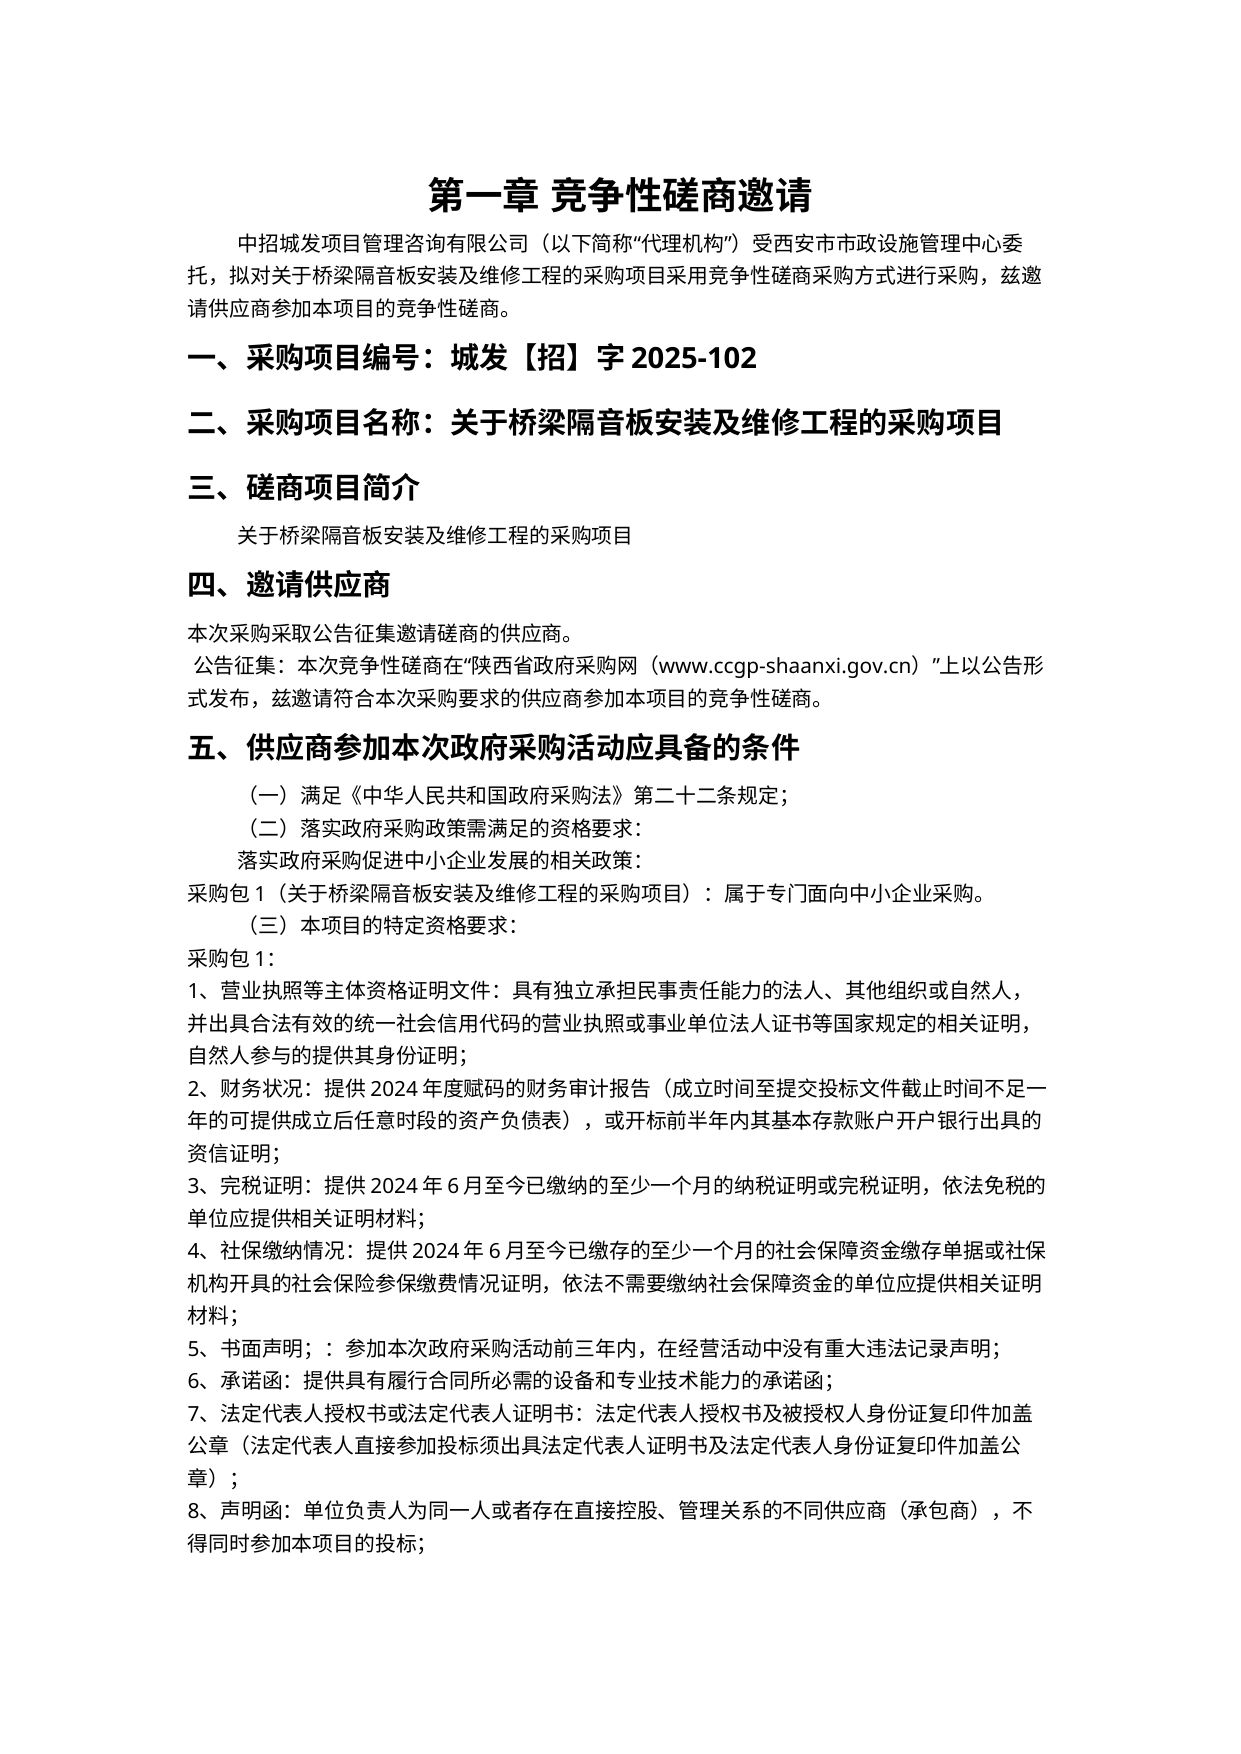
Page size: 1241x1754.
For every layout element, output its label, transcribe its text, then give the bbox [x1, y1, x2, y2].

text 7、法定代表人授权书或法定代表人证明书：法定代表人授权书及被授权人身份证复印件加盖公章（法定代表人直接参加投标须出具法定代表人证明书及法定代表人身份证复印件加盖公章）； [187, 1397, 1053, 1494]
text 一、采购项目编号：城发【招】字2025-102 [187, 324, 1053, 389]
text 中招城发项目管理咨询有限公司（以下简称“代理机构”）受西安市市政设施管理中心委托，拟对关于桥梁隔音板安装及维修工程的采购项目采用竞争性磋商采购方式进行采购，兹邀请供应商参加本项目的竞争性磋商。 [187, 227, 1053, 324]
text 落实政府采购促进中小企业发展的相关政策： [187, 844, 1053, 877]
text 4、社保缴纳情况：提供2024年6月至今已缴存的至少一个月的社会保障资金缴存单据或社保机构开具的社会保险参保缴费情况证明，依法不需要缴纳社会保障资金的单位应提供相关证明材料； [187, 1234, 1053, 1332]
text 二、采购项目名称：关于桥梁隔音板安装及维修工程的采购项目 [187, 389, 1053, 454]
text 1、营业执照等主体资格证明文件：具有独立承担民事责任能力的法人、其他组织或自然人，并出具合法有效的统一社会信用代码的营业执照或事业单位法人证书等国家规定的相关证明，自然人参与的提供其身份证明； [187, 974, 1053, 1072]
text 2、财务状况：提供2024年度赋码的财务审计报告（成立时间至提交投标文件截止时间不足一年的可提供成立后任意时段的资产负债表），或开标前半年内其基本存款账户开户银行出具的资信证明； [187, 1072, 1053, 1169]
text 5、书面声明；：参加本次政府采购活动前三年内，在经营活动中没有重大违法记录声明； [187, 1332, 1053, 1364]
text （二）落实政府采购政策需满足的资格要求： [187, 812, 1053, 844]
text 3、完税证明：提供2024年6月至今已缴纳的至少一个月的纳税证明或完税证明，依法免税的单位应提供相关证明材料； [187, 1169, 1053, 1234]
text （一）满足《中华人民共和国政府采购法》第二十二条规定； [187, 779, 1053, 812]
text 四、邀请供应商 [187, 552, 1053, 617]
text （三）本项目的特定资格要求： [187, 909, 1053, 942]
text 采购包1（关于桥梁隔音板安装及维修工程的采购项目）：属于专门面向中小企业采购。 [187, 877, 1053, 909]
text 公告征集：本次竞争性磋商在“陕西省政府采购网（www.ccgp-shaanxi.gov.cn）”上以公告形式发布，兹邀请符合本次采购要求的供应商参加本项目的竞争性磋商。 [187, 649, 1053, 714]
text 五、供应商参加本次政府采购活动应具备的条件 [187, 714, 1053, 779]
text 6、承诺函：提供具有履行合同所必需的设备和专业技术能力的承诺函； [187, 1364, 1053, 1397]
text 关于桥梁隔音板安装及维修工程的采购项目 [187, 519, 1053, 552]
text 8、声明函：单位负责人为同一人或者存在直接控股、管理关系的不同供应商（承包商），不得同时参加本项目的投标； [187, 1494, 1053, 1559]
text 采购包1： [187, 942, 1053, 974]
text 本次采购采取公告征集邀请磋商的供应商。 [187, 617, 1053, 649]
text 第一章 竞争性磋商邀请 [187, 162, 1053, 227]
text 三、磋商项目简介 [187, 454, 1053, 519]
